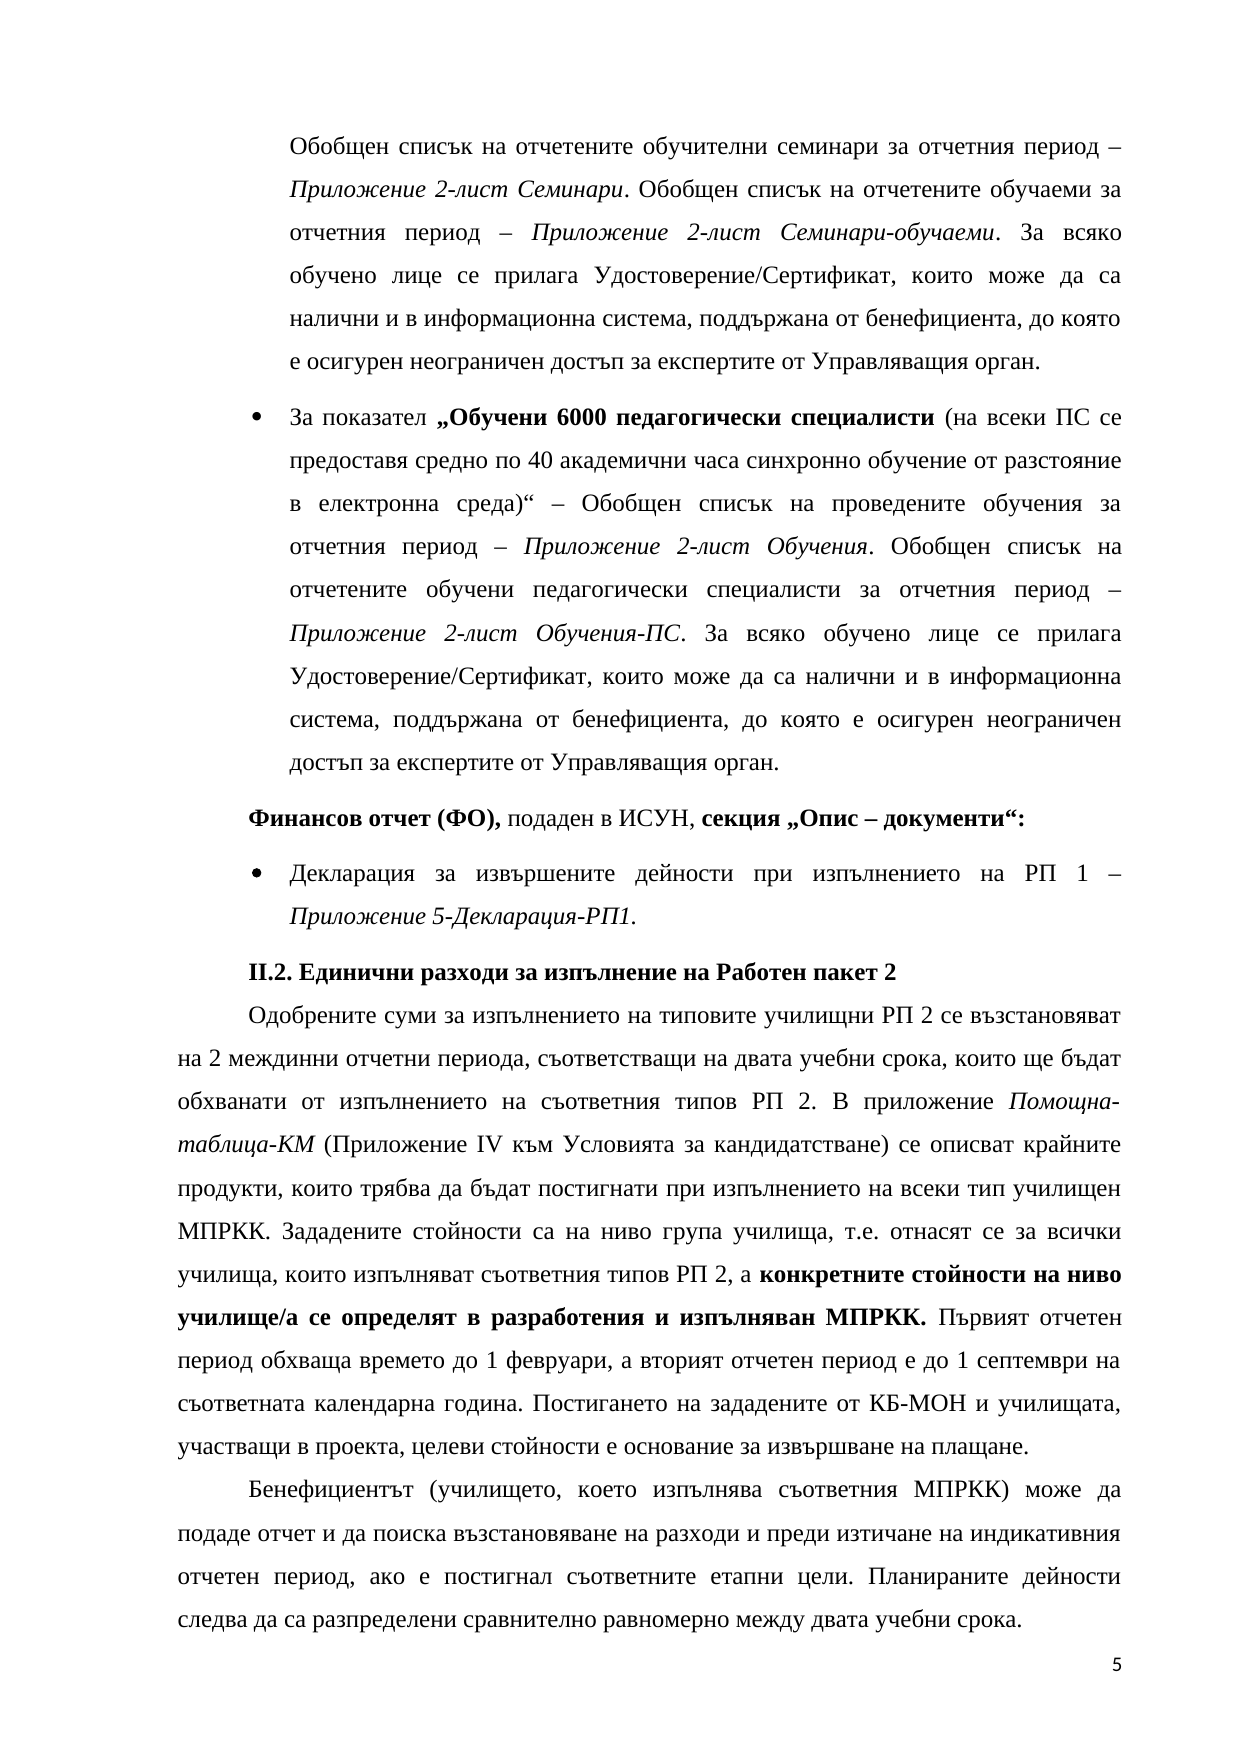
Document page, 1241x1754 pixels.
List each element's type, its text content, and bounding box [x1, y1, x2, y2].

list За показател „Обучени 6000 педагогически специалисти (на всеки ПС се предоставя средно по 40 академични часа синхронно обучение от разстояние в електронна среда)“ – Обобщен списък на проведените обучения за отчетния период – Приложение 2-лист Обучения. Обобщен списък на отчетените обучени педагогически специалисти за отчетния период – Приложение 2-лист Обучения-ПС. За всяко обучено лице се прилага Удостоверение/Сертификат, които може да са налични и в информационна система, поддържана от бенефициента, до която е осигурен неограничен достъп за експертите от Управляващия орган. [252, 402, 1122, 776]
text II.2. Единични разходи за изпълнение на Работен пакет 2 [177, 957, 1122, 986]
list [252, 131, 1122, 375]
text Бенефициентът (училището, което изпълнява съответния МПРКК) може да подаде отчет и да поиска възстановяване на разходи и преди изтичане на индикативния отчетен период, ако е постигнал съответните етапни цели. Планираните дейности следва да са разпределени сравнително равномерно между двата учебни срока. [177, 1474, 1122, 1633]
text Одобрените суми за изпълнението на типовите училищни РП 2 се възстановяват на 2 междинни отчетни периода, съответстващи на двата учебни срока, които ще бъдат обхванати от изпълнението на съответния типов РП 2. В приложение Помощна-таблица-КМ (Приложение IV към Условията за кандидатстване) се описват крайните продукти, които трябва да бъдат постигнати при изпълнението на всеки тип училищен МПРКК. Зададените стойности са на ниво група училища, т.е. отнасят се за всички училища, които изпълняват съответния типов РП 2, а конкретните стойности на ниво училище/а се определят в разработения и изпълняван МПРКК. Първият отчетен период обхваща времето до 1 февруари, а вторият отчетен период е до 1 септември на съответната календарна година. Постигането на зададените от КБ-МОН и училищата, участващи в проекта, целеви стойности е основание за извършване на плащане. [177, 1000, 1122, 1460]
list Декларация за извършените дейности при изпълнението на РП 1 – Приложение 5-Декларация-РП1. [252, 858, 1122, 930]
text Финансов отчет (ФО), подаден в ИСУН, секция „Опис – документи“: [177, 803, 1122, 831]
